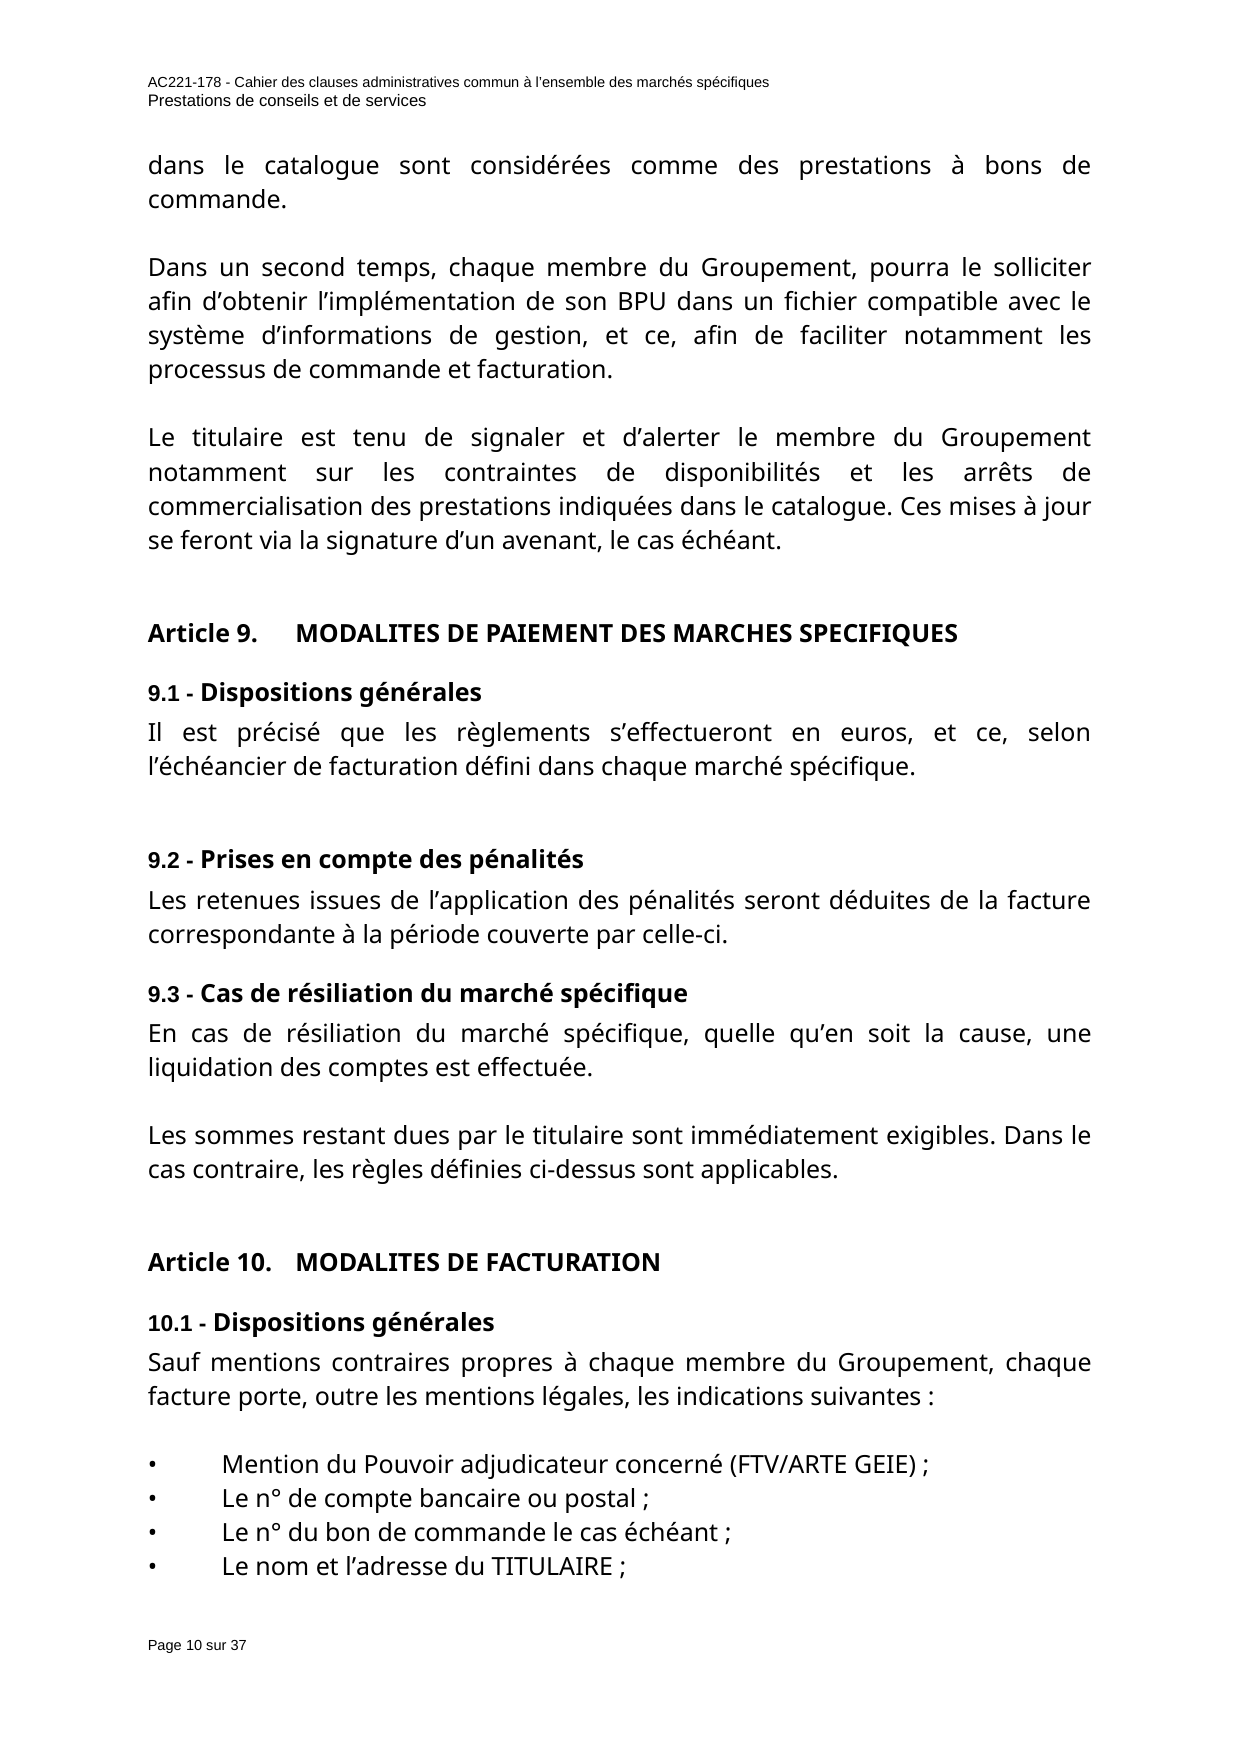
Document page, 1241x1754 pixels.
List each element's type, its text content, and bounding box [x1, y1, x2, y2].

text Les sommes restant dues par le titulaire sont immédiatement exigibles. Dans le cas contraire, les règles définies ci-dessus sont applicables. [148, 1118, 1093, 1186]
text Il est précisé que les règlements s’effectueront en euros, et ce, selon l’échéancier de facturation défini dans chaque marché spécifique. [148, 715, 1093, 783]
text Le titulaire est tenu de signaler et d’alerter le membre du Groupement notamment sur les contraintes de disponibilités et les arrêts de commercialisation des prestations indiquées dans le catalogue. Ces mises à jour se feront via la signature d’un avenant, le cas échéant. [148, 420, 1093, 556]
text En cas de résiliation du marché spécifique, quelle qu’en soit la cause, une liquidation des comptes est effectuée. [148, 1016, 1093, 1084]
text • Le nom et l’adresse du TITULAIRE ; [148, 1549, 1093, 1583]
text • Le n° du bon de commande le cas échéant ; [148, 1515, 1093, 1549]
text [148, 148, 1093, 216]
text Les retenues issues de l’application des pénalités seront déduites de la facture correspondante à la période couverte par celle-ci. [148, 882, 1093, 950]
text Sauf mentions contraires propres à chaque membre du Groupement, chaque facture porte, outre les mentions légales, les indications suivantes : [148, 1344, 1093, 1413]
subtitle Cas de résiliation du marché spécifique [148, 975, 1093, 1009]
text • Mention du Pouvoir adjudicateur concerné (FTV/ARTE GEIE) ; [148, 1447, 1093, 1481]
text • Le n° de compte bancaire ou postal ; [148, 1481, 1093, 1515]
subtitle Dispositions générales [148, 1304, 1093, 1338]
text Dans un second temps, chaque membre du Groupement, pourra le solliciter afin d’obtenir l’implémentation de son BPU dans un fichier compatible avec le système d’informations de gestion, et ce, afin de faciliter notamment les processus de commande et facturation. [148, 250, 1093, 386]
subtitle Prises en compte des pénalités [148, 842, 1093, 876]
subtitle MODALITES DE FACTURATION [148, 1245, 1093, 1279]
subtitle Dispositions générales [148, 674, 1093, 708]
subtitle MODALITES DE PAIEMENT DES MARCHES SPECIFIQUES [148, 615, 1093, 649]
